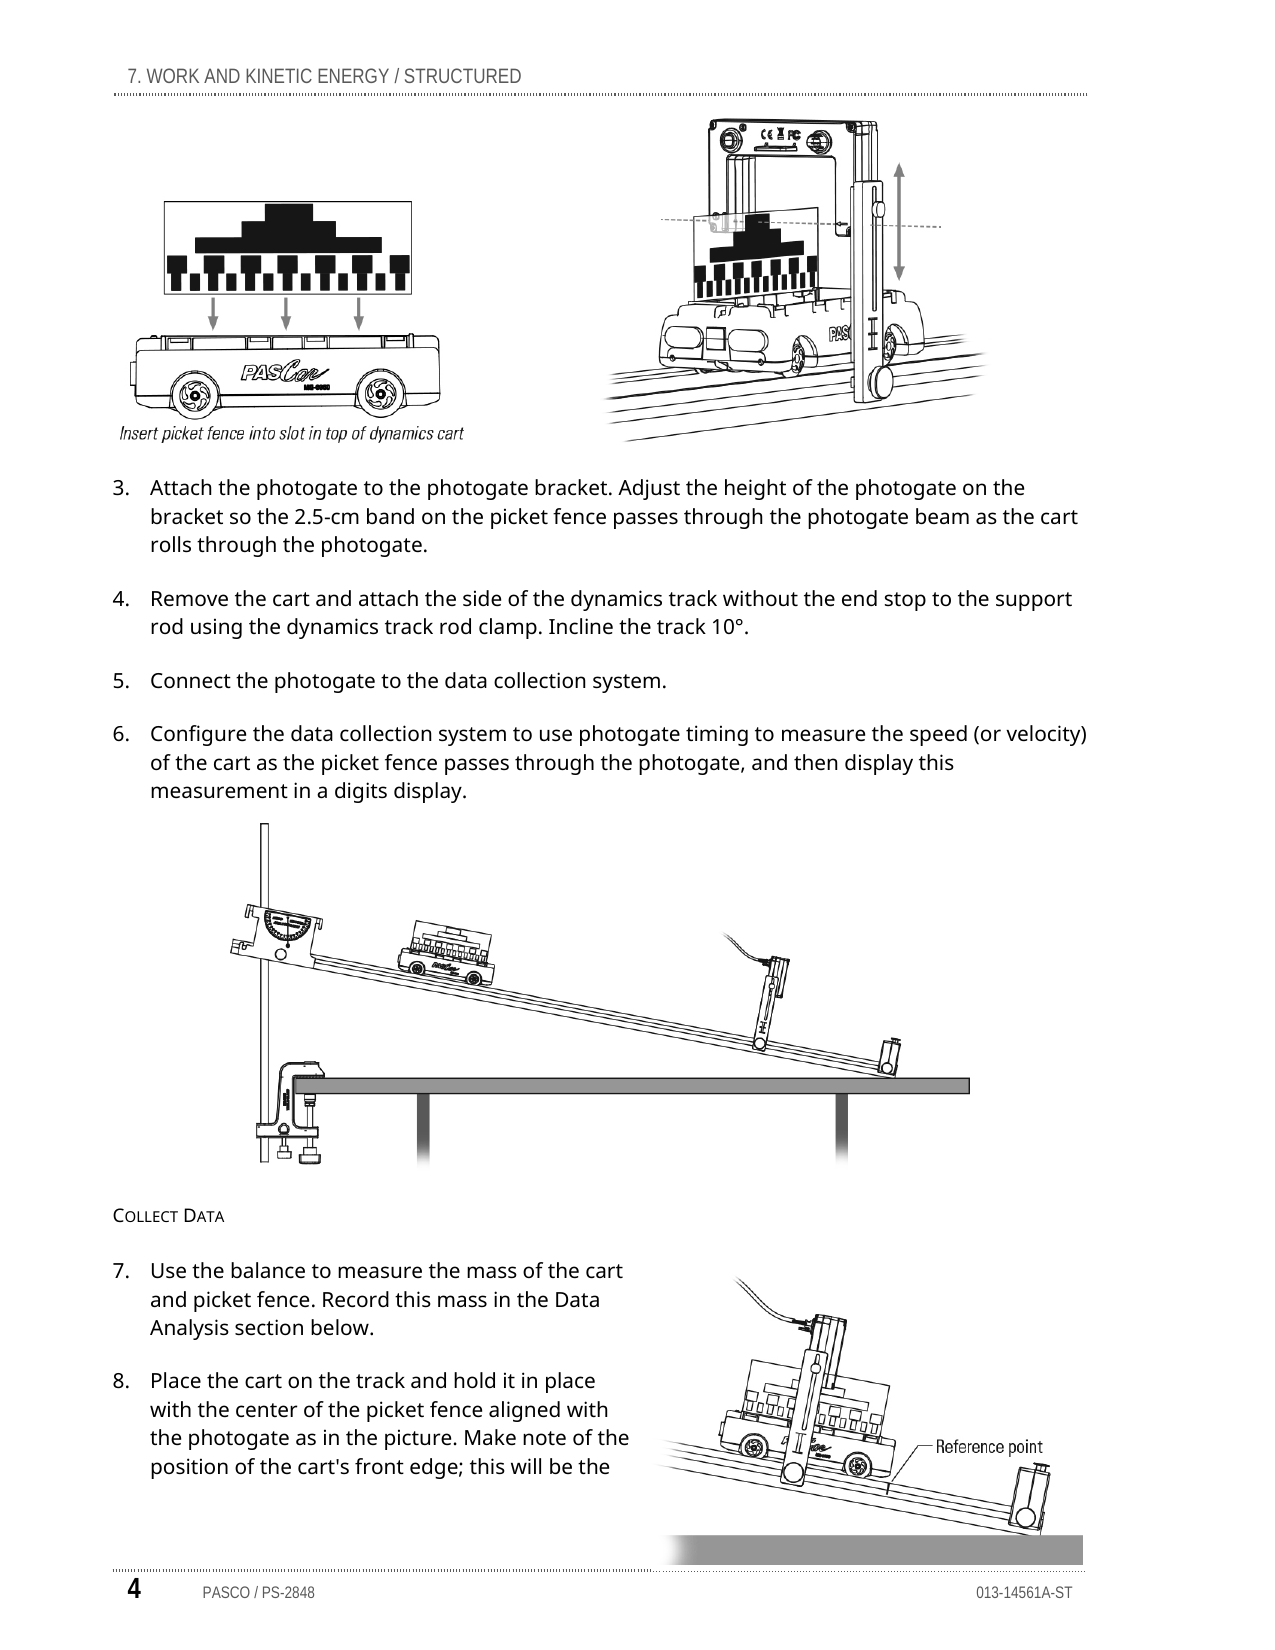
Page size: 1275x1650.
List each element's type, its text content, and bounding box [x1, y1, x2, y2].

text 6. Configure the data collection system to use photogate timing to measure the speed (or velocity) of the cart as the picket fence passes through the photogate, and then display this measurement in a digits display. [112, 719, 1087, 804]
picture [223, 817, 977, 1177]
text 7. Use the balance to measure the mass of the cart and picket fence. Record this mass in the Data Analysis section below. [112, 1256, 1087, 1342]
text 5. Connect the photogate to the data collection system. [112, 666, 1087, 694]
text 3. Attach the photogate to the photogate bracket. Adjust the height of the photogate on the bracket so the 2.5-cm band on the picket fence passes through the photogate beam as the cart rolls through the photogate. [112, 473, 1087, 559]
text 4. Remove the cart and attach the side of the dynamics track without the end stop to the support rod using the dynamics track rod clamp. Incline the track 10°. [112, 584, 1087, 641]
picture [652, 1261, 1088, 1571]
picture [112, 196, 470, 449]
picture [594, 112, 994, 449]
text Collect Data [112, 1202, 1087, 1227]
